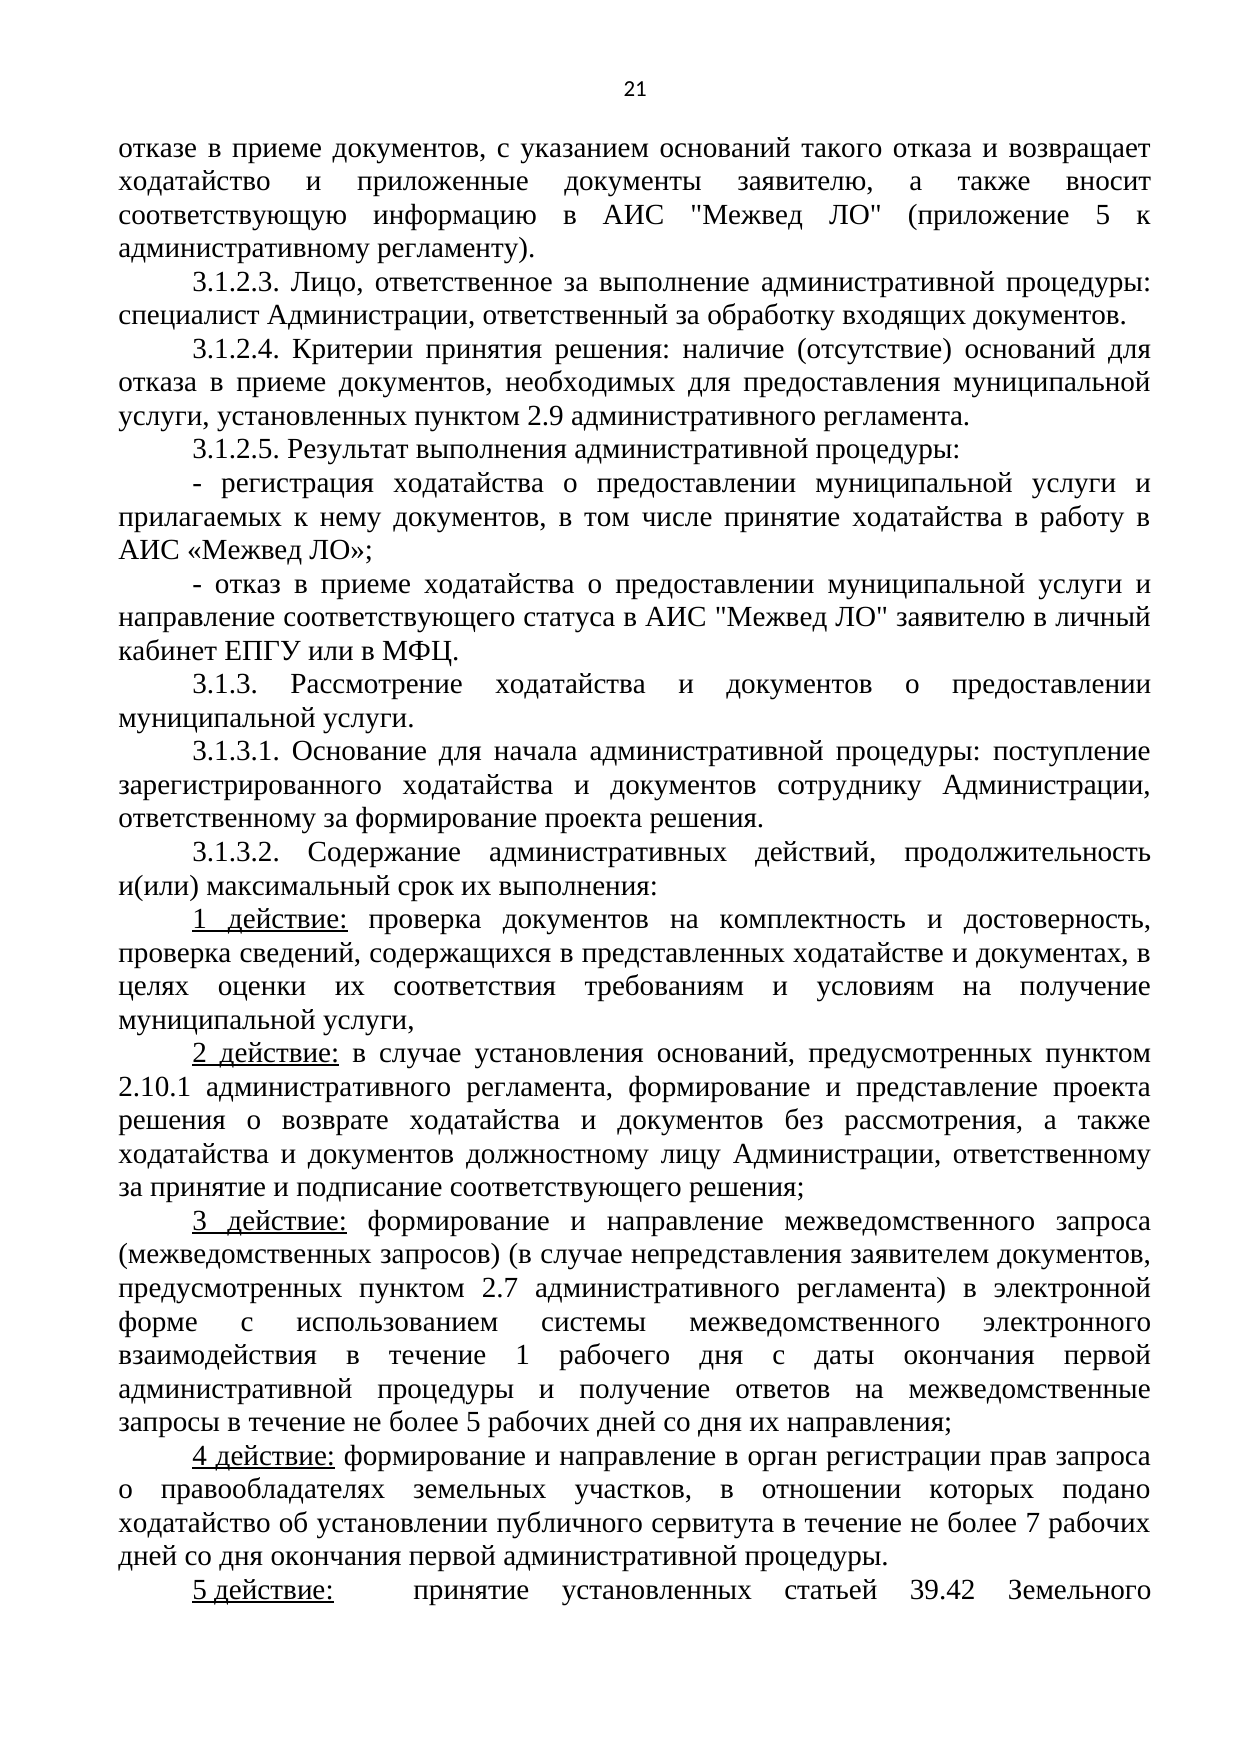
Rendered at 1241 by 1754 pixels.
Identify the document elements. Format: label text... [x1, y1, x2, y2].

text 2 действие: в случае установления оснований, предусмотренных пунктом 2.10.1 административного регламента, формирование и представление проекта решения о возврате ходатайства и документов без рассмотрения, а также ходатайства и документов должностному лицу Администрации, ответственному за принятие и подписание соответствующего решения; [118, 1035, 1152, 1203]
text 3.1.3.1. Основание для начала административной процедуры: поступление зарегистрированного ходатайства и документов сотруднику Администрации, ответственному за формирование проекта решения. [118, 733, 1152, 834]
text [118, 1572, 1152, 1606]
text 4 действие: формирование и направление в орган регистрации прав запроса о правообладателях земельных участков, в отношении которых подано ходатайство об установлении публичного сервитута в течение не более 7 рабочих дней со дня окончания первой административной процедуры. [118, 1438, 1152, 1572]
text 3.1.3.2. Содержание административных действий, продолжительность и(или) максимальный срок их выполнения: [118, 834, 1152, 901]
text 3.1.2.5. Результат выполнения административной процедуры: [118, 432, 1152, 465]
text 3.1.2.3. Лицо, ответственное за выполнение административной процедуры: специалист Администрации, ответственный за обработку входящих документов. [118, 264, 1152, 331]
text 3.1.3. Рассмотрение ходатайства и документов о предоставлении муниципальной услуги. [118, 666, 1152, 733]
text 3.1.2.4. Критерии принятия решения: наличие (отсутствие) оснований для отказа в приеме документов, необходимых для предоставления муниципальной услуги, установленных пунктом 2.9 административного регламента. [118, 331, 1152, 432]
text - регистрация ходатайства о предоставлении муниципальной услуги и прилагаемых к нему документов, в том числе принятие ходатайства в работу в АИС «Межвед ЛО»; [118, 465, 1152, 566]
text 1 действие: проверка документов на комплектность и достоверность, проверка сведений, содержащихся в представленных ходатайстве и документах, в целях оценки их соответствия требованиям и условиям на получение муниципальной услуги, [118, 901, 1152, 1035]
text 3 действие: формирование и направление межведомственного запроса (межведомственных запросов) (в случае непредставления заявителем документов, предусмотренных пунктом 2.7 административного регламента) в электронной форме с использованием системы межведомственного электронного взаимодействия в течение 1 рабочего дня с даты окончания первой административной процедуры и получение ответов на межведомственные запросы в течение не более 5 рабочих дней со дня их направления; [118, 1203, 1152, 1438]
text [118, 130, 1152, 264]
text - отказ в приеме ходатайства о предоставлении муниципальной услуги и направление соответствующего статуса в АИС "Межвед ЛО" заявителю в личный кабинет ЕПГУ или в МФЦ. [118, 566, 1152, 666]
